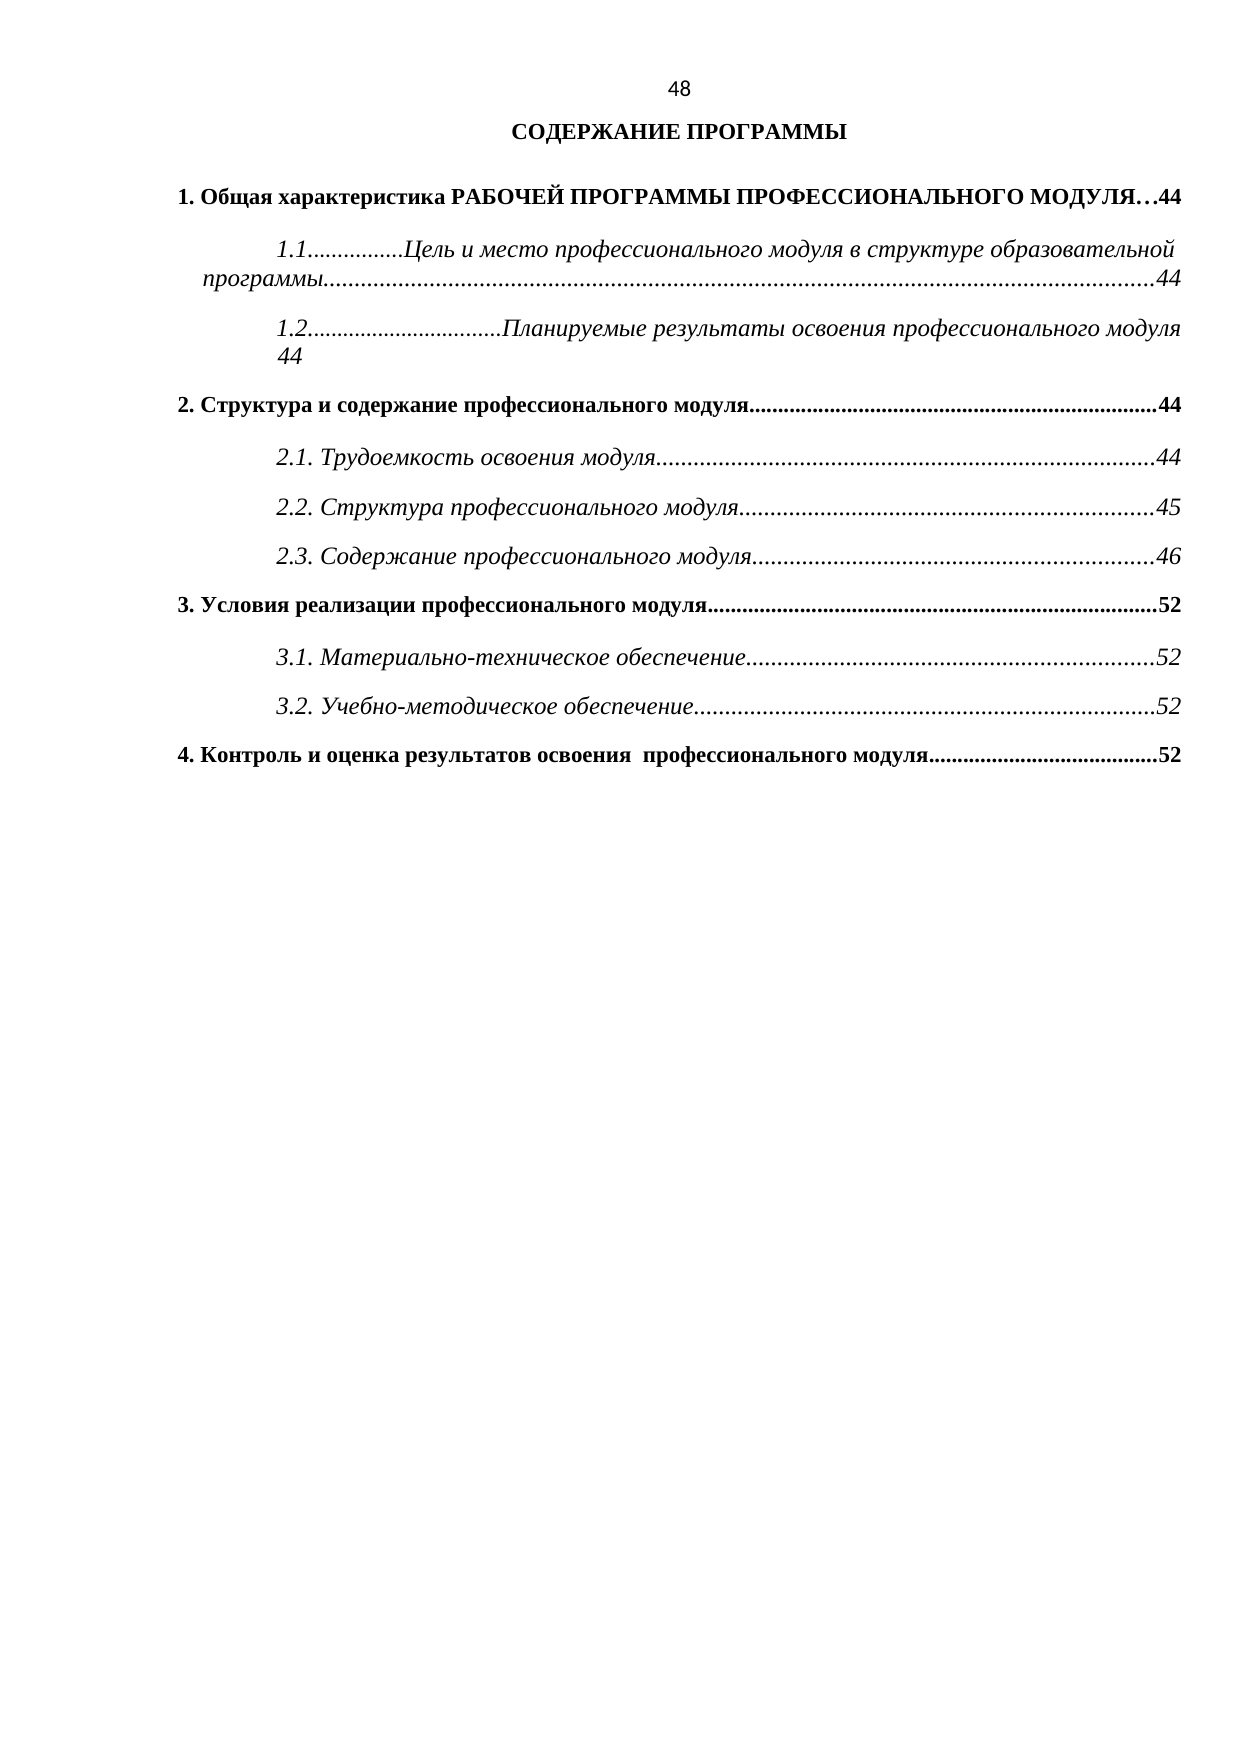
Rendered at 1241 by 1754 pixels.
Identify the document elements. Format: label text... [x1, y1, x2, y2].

text 1.1. Цель и место профессионального модуля в структуре образовательной программы 44 [202, 234, 1181, 292]
text 2.1. Трудоемкость освоения модуля 44 [202, 442, 1181, 471]
text 4. Контроль и оценка результатов освоения профессионального модуля 52 [177, 741, 1181, 767]
text СОДЕРЖАНИЕ ПРОГРАММЫ [177, 118, 1181, 144]
text 2. Структура и содержание профессионального модуля 44 [177, 391, 1181, 417]
text 1. Общая характеристика РАБОЧЕЙ ПРОГРАММЫ ПРОФЕССИОНАЛЬНОГО МОДУЛЯ 44 [177, 183, 1181, 210]
text 3.1. Материально-техническое обеспечение 52 [202, 642, 1181, 671]
text 3. Условия реализации профессионального модуля 52 [177, 591, 1181, 617]
text 3.2. Учебно-методическое обеспечение 52 [202, 691, 1181, 720]
text 2.2. Структура профессионального модуля 45 [202, 492, 1181, 520]
text 1.2. Планируемые результаты освоения профессионального модуля 44 [202, 313, 1181, 370]
text 2.3. Содержание профессионального модуля 46 [202, 541, 1181, 570]
